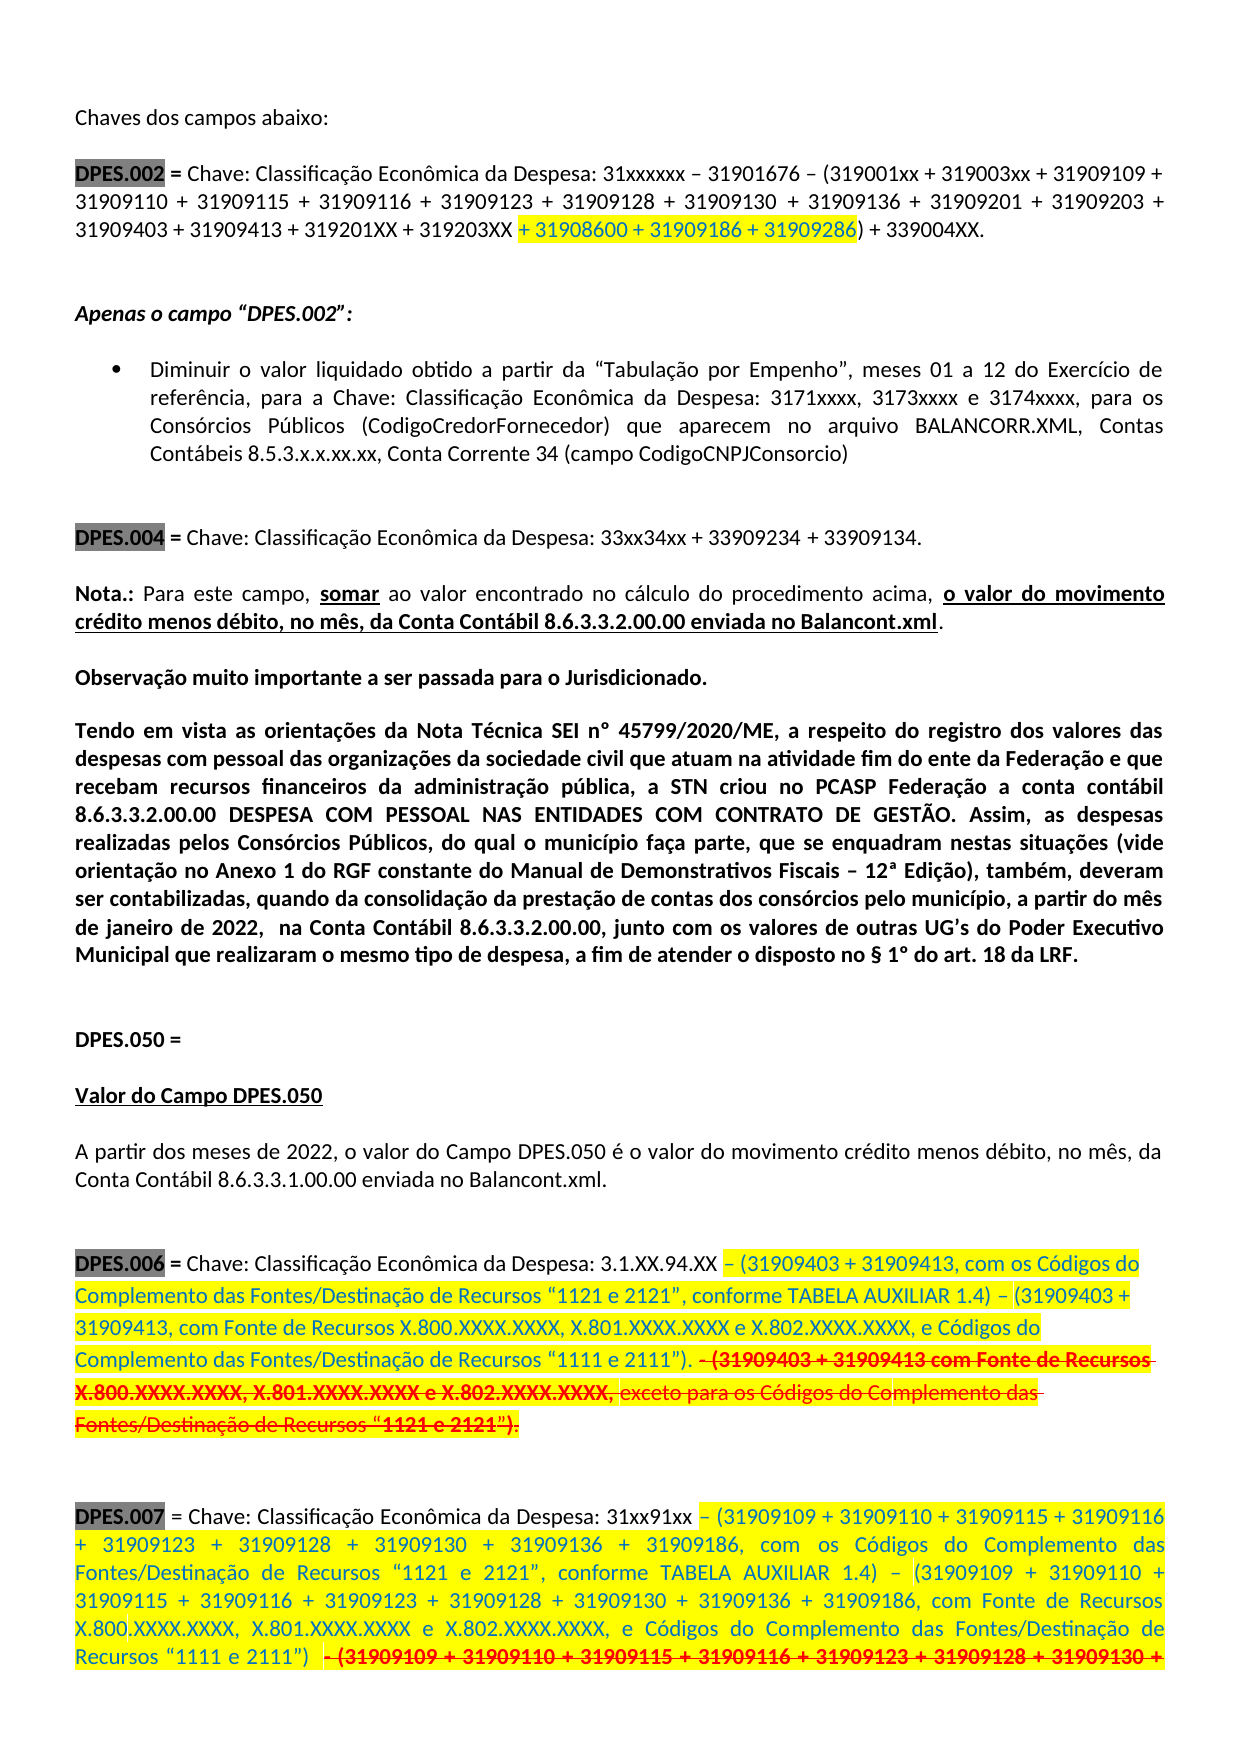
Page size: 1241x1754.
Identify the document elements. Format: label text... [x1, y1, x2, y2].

text Observação muito importante a ser passada para o Jurisdicionado. [75, 663, 1165, 691]
text Nota.: Para este campo, somar ao valor encontrado no cálculo do procedimento acima, o valor do movimento crédito menos débito, no mês, da Conta Contábil 8.6.3.3.2.00.00 enviada no Balancont.xml. [75, 579, 1165, 635]
text DPES.004 = Chave: Classificação Econômica da Despesa: 33xx34xx + 33909234 + 33909134. [165, 523, 1165, 551]
list Diminuir o valor liquidado obtido a partir da “Tabulação por Empenho”, meses 01 a 12 do Exercício de referência, para a Chave: Classificação Econômica da Despesa: 3171xxxx, 3173xxxx e 3174xxxx, para os Consórcios Públicos (CodigoCredorFornecedor) que aparecem no arquivo BALANCORR.XML, Contas Contábeis 8.5.3.x.x.xx.xx, Conta Corrente 34 (campo CodigoCNPJConsorcio) [112, 355, 1165, 467]
text DPES.002 = Chave: Classificação Econômica da Despesa: 31xxxxxx – 31901676 – (319001xx + 319003xx + 31909109 + 31909110 + 31909115 + 31909116 + 31909123 + 31909128 + 31909130 + 31909136 + 31909201 + 31909203 + 31909403 + 31909413 + 319201XX + 319203XX + 31908600 + 31909186 + 31909286) + 339004XX. [75, 159, 1165, 243]
text DPES.050 = [75, 1025, 1165, 1053]
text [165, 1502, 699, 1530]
text Chaves dos campos abaixo: [75, 103, 1165, 131]
text Tendo em vista as orientações da Nota Técnica SEI nº 45799/2020/ME, a respeito do registro dos valores das despesas com pessoal das organizações da sociedade civil que atuam na atividade fim do ente da Federação e que recebam recursos financeiros da administração pública, a STN criou no PCASP Federação a conta contábil 8.6.3.3.2.00.00 DESPESA COM PESSOAL NAS ENTIDADES COM CONTRATO DE GESTÃO. Assim, as despesas realizadas pelos Consórcios Públicos, do qual o município faça parte, que se enquadram nestas situações (vide orientação no Anexo 1 do RGF constante do Manual de Demonstrativos Fiscais – 12ª Edição), também, deveram ser contabilizadas, quando da consolidação da prestação de contas dos consórcios pelo município, a partir do mês de janeiro de 2022, na Conta Contábil 8.6.3.3.2.00.00, junto com os valores de outras UG’s do Poder Executivo Municipal que realizaram o mesmo tipo de despesa, a fim de atender o disposto no § 1º do art. 18 da LRF. [75, 716, 1165, 969]
text Apenas o campo “DPES.002”: [75, 299, 1165, 327]
text Valor do Campo DPES.050 [75, 1081, 1165, 1109]
text A partir dos meses de 2022, o valor do Campo DPES.050 é o valor do movimento crédito menos débito, no mês, da Conta Contábil 8.6.3.3.1.00.00 enviada no Balancont.xml. [75, 1137, 1165, 1193]
text DPES.006 = Chave: Classificação Econômica da Despesa: 3.1.XX.94.XX – (31909403 + 31909413, com os Códigos do Complemento das Fontes/Destinação de Recursos “1121 e 2121”, conforme TABELA AUXILIAR 1.4) – (31909403 + 31909413, com Fonte de Recursos X.800.XXXX.XXXX, X.801.XXXX.XXXX e X.802.XXXX.XXXX, e Códigos do Complemento das Fontes/Destinação de Recursos “1111 e 2111”). - (31909403 + 31909413 com Fonte de Recursos X.800.XXXX.XXXX, X.801.XXXX.XXXX e X.802.XXXX.XXXX, exceto para os Códigos do Complemento das Fontes/Destinação de Recursos “1121 e 2121”). [75, 1249, 1165, 1438]
